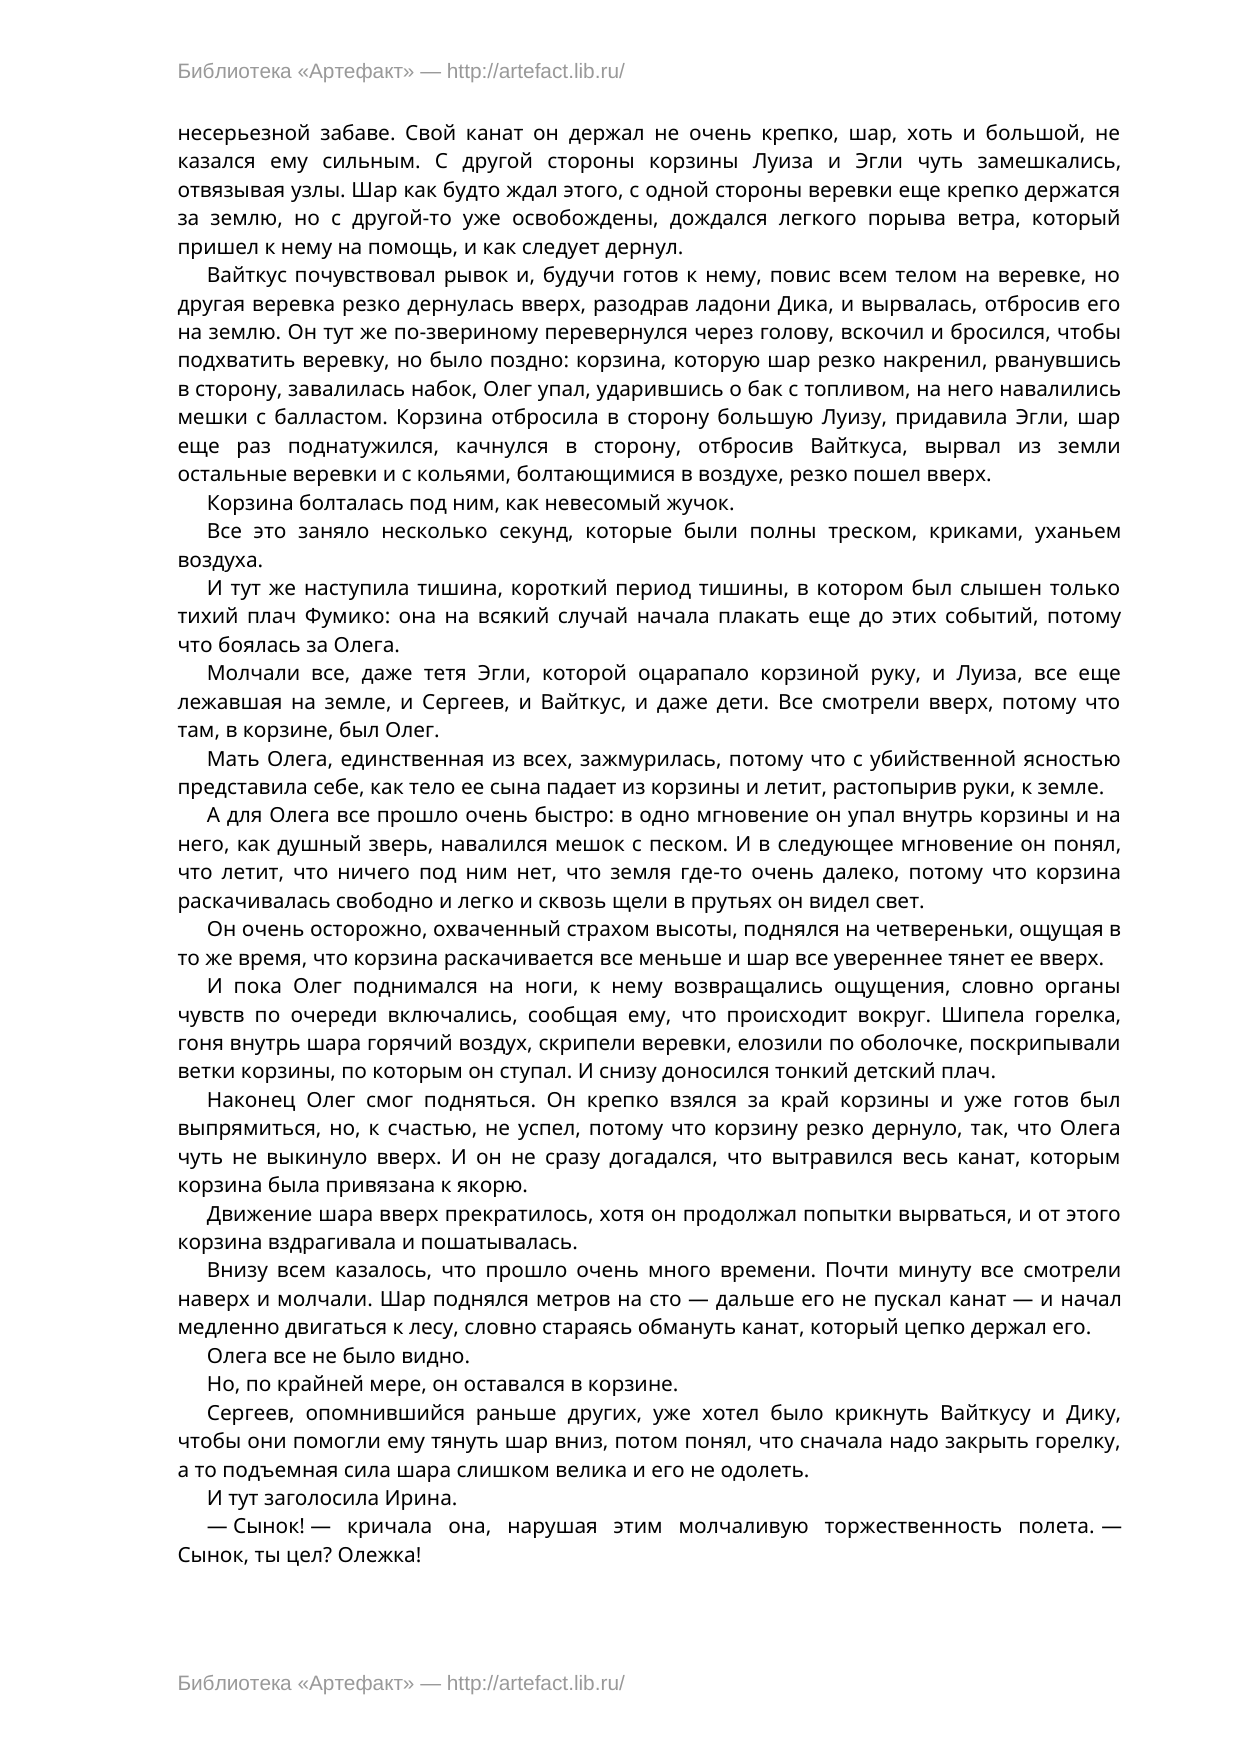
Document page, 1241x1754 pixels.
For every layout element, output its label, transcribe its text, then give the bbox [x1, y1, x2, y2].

text И тут заголосила Ирина. [177, 1483, 1122, 1512]
text Он очень осторожно, охваченный страхом высоты, поднялся на четвереньки, ощущая в то же время, что корзина раскачивается все меньше и шар все увереннее тянет ее вверх. [177, 914, 1122, 971]
text Но, по крайней мере, он оставался в корзине. [177, 1369, 1122, 1398]
text Вайткус почувствовал рывок и, будучи готов к нему, повис всем телом на веревке, но другая веревка резко дернулась вверх, разодрав ладони Дика, и вырвалась, отбросив его на землю. Он тут же по-звериному перевернулся через голову, вскочил и бросился, чтобы подхватить веревку, но было поздно: корзина, которую шар резко накренил, рванувшись в сторону, завалилась набок, Олег упал, ударившись о бак с топливом, на него навалились мешки с балластом. Корзина отбросила в сторону большую Луизу, придавила Эгли, шар еще раз поднатужился, качнулся в сторону, отбросив Вайткуса, вырвал из земли остальные веревки и с кольями, болтающимися в воздухе, резко пошел вверх. [177, 260, 1122, 488]
text Движение шара вверх прекратилось, хотя он продолжал попытки вырваться, и от этого корзина вздрагивала и пошатывалась. [177, 1199, 1122, 1256]
text Сергеев, опомнившийся раньше других, уже хотел было крикнуть Вайткусу и Дику, чтобы они помогли ему тянуть шар вниз, потом понял, что сначала надо закрыть горелку, а то подъемная сила шара слишком велика и его не одолеть. [177, 1398, 1122, 1483]
text Все это заняло несколько секунд, которые были полны треском, криками, уханьем воздуха. [177, 516, 1122, 573]
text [177, 118, 1122, 260]
text Внизу всем казалось, что прошло очень много времени. Почти минуту все смотрели наверх и молчали. Шар поднялся метров на сто — дальше его не пускал канат — и начал медленно двигаться к лесу, словно стараясь обмануть канат, который цепко держал его. [177, 1256, 1122, 1341]
text И тут же наступила тишина, короткий период тишины, в котором был слышен только тихий плач Фумико: она на всякий случай начала плакать еще до этих событий, потому что боялась за Олега. [177, 573, 1122, 658]
text Олега все не было видно. [177, 1341, 1122, 1369]
text — Сынок! — кричала она, нарушая этим молчаливую торжественность полета. — Сынок, ты цел? Олежка! [177, 1512, 1122, 1568]
text Корзина болталась под ним, как невесомый жучок. [177, 488, 1122, 516]
text Наконец Олег смог подняться. Он крепко взялся за край корзины и уже готов был выпрямиться, но, к счастью, не успел, потому что корзину резко дернуло, так, что Олега чуть не выкинуло вверх. И он не сразу догадался, что вытравился весь канат, которым корзина была привязана к якорю. [177, 1085, 1122, 1199]
text Мать Олега, единственная из всех, зажмурилась, потому что с убийственной ясностью представила себе, как тело ее сына падает из корзины и летит, растопырив руки, к земле. [177, 744, 1122, 801]
text Молчали все, даже тетя Эгли, которой оцарапало корзиной руку, и Луиза, все еще лежавшая на земле, и Сергеев, и Вайткус, и даже дети. Все смотрели вверх, потому что там, в корзине, был Олег. [177, 658, 1122, 744]
text И пока Олег поднимался на ноги, к нему возвращались ощущения, словно органы чувств по очереди включались, сообщая ему, что происходит вокруг. Шипела горелка, гоня внутрь шара горячий воздух, скрипели веревки, елозили по оболочке, поскрипывали ветки корзины, по которым он ступал. И снизу доносился тонкий детский плач. [177, 971, 1122, 1085]
text А для Олега все прошло очень быстро: в одно мгновение он упал внутрь корзины и на него, как душный зверь, навалился мешок с песком. И в следующее мгновение он понял, что летит, что ничего под ним нет, что земля где-то очень далеко, потому что корзина раскачивалась свободно и легко и сквозь щели в прутьях он видел свет. [177, 801, 1122, 914]
